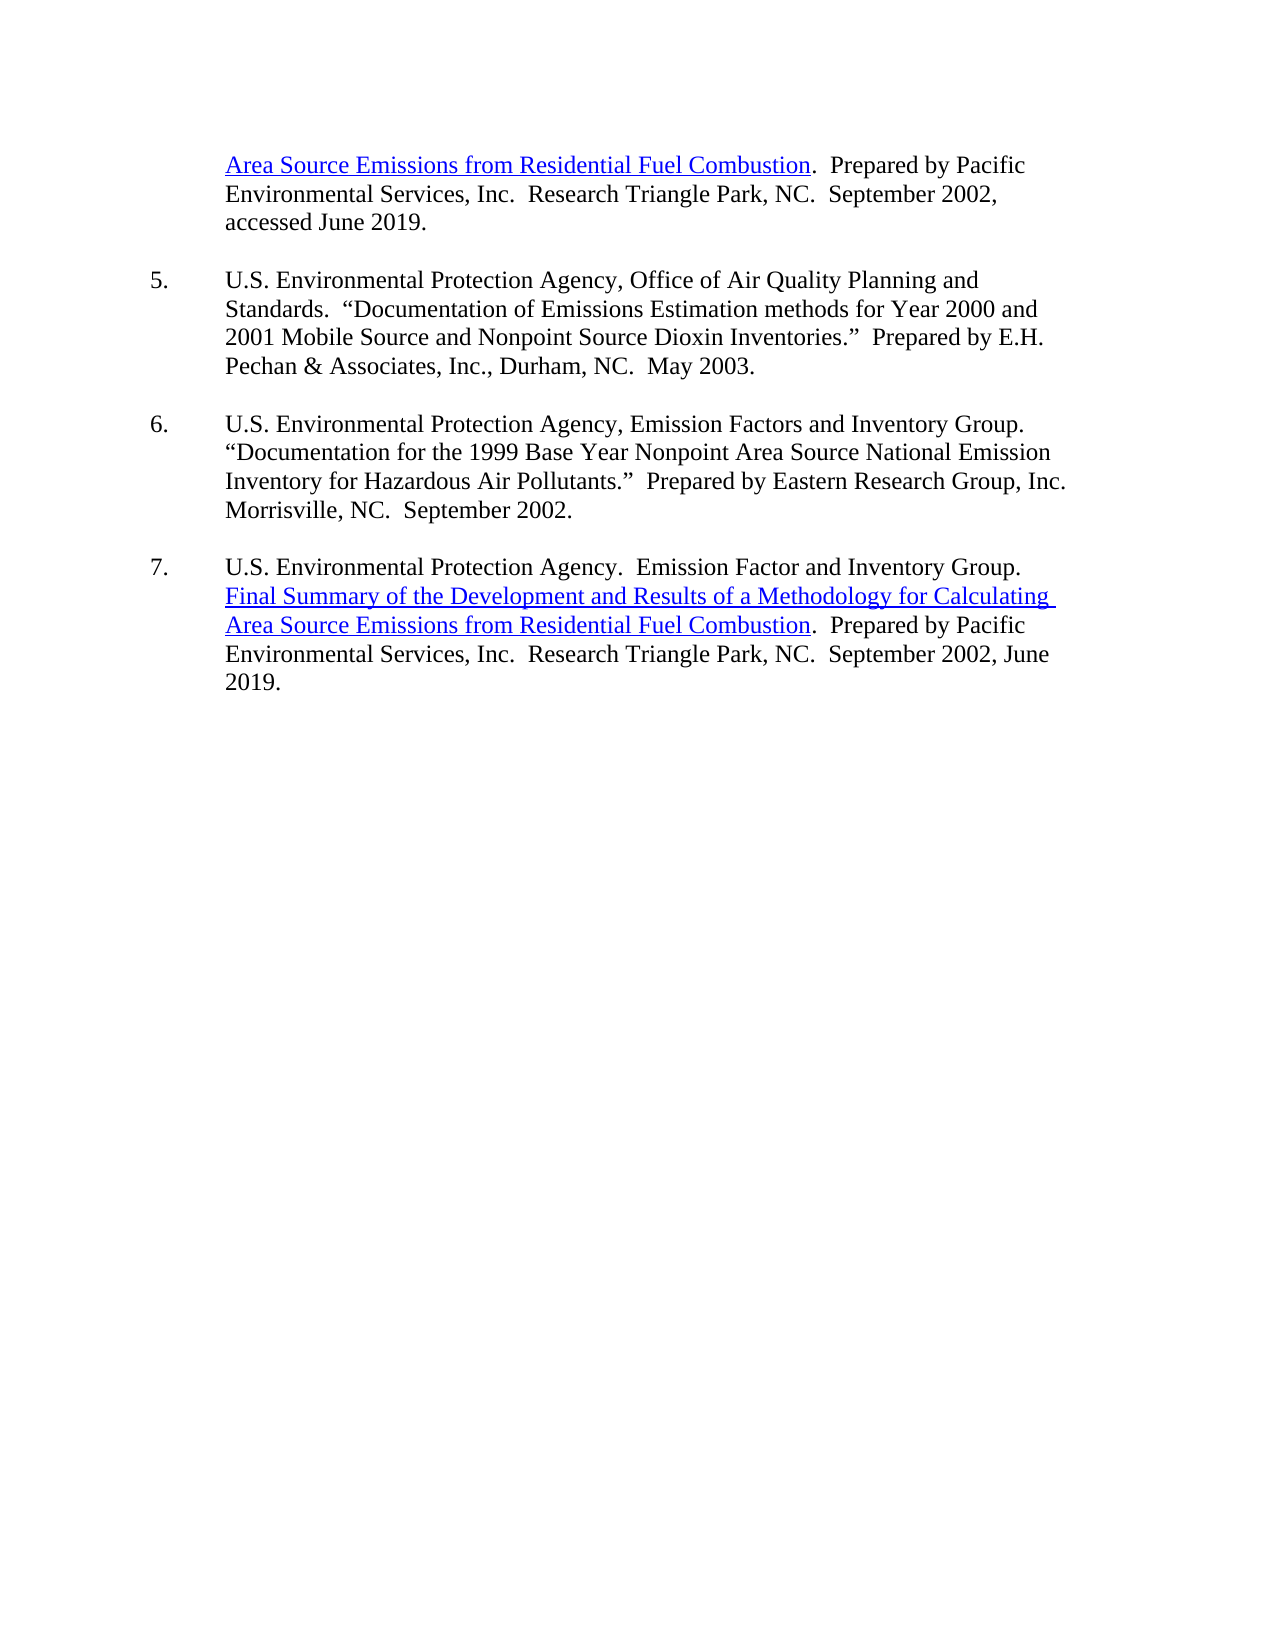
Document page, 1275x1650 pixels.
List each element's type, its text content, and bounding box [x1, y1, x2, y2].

text 7. U.S. Environmental Protection Agency. Emission Factor and Inventory Group. Final Summary of the Development and Results of a Methodology for Calculating Area Source Emissions from Residential Fuel Combustion. Prepared by Pacific Environmental Services, Inc. Research Triangle Park, NC. September 2002, June 2019. [150, 552, 1080, 696]
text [150, 150, 1080, 236]
text 6. U.S. Environmental Protection Agency, Emission Factors and Inventory Group. “Documentation for the 1999 Base Year Nonpoint Area Source National Emission Inventory for Hazardous Air Pollutants.” Prepared by Eastern Research Group, Inc. Morrisville, NC. September 2002. [150, 409, 1080, 524]
text 5. U.S. Environmental Protection Agency, Office of Air Quality Planning and Standards. “Documentation of Emissions Estimation methods for Year 2000 and 2001 Mobile Source and Nonpoint Source Dioxin Inventories.” Prepared by E.H. Pechan & Associates, Inc., Durham, NC. May 2003. [150, 265, 1080, 380]
